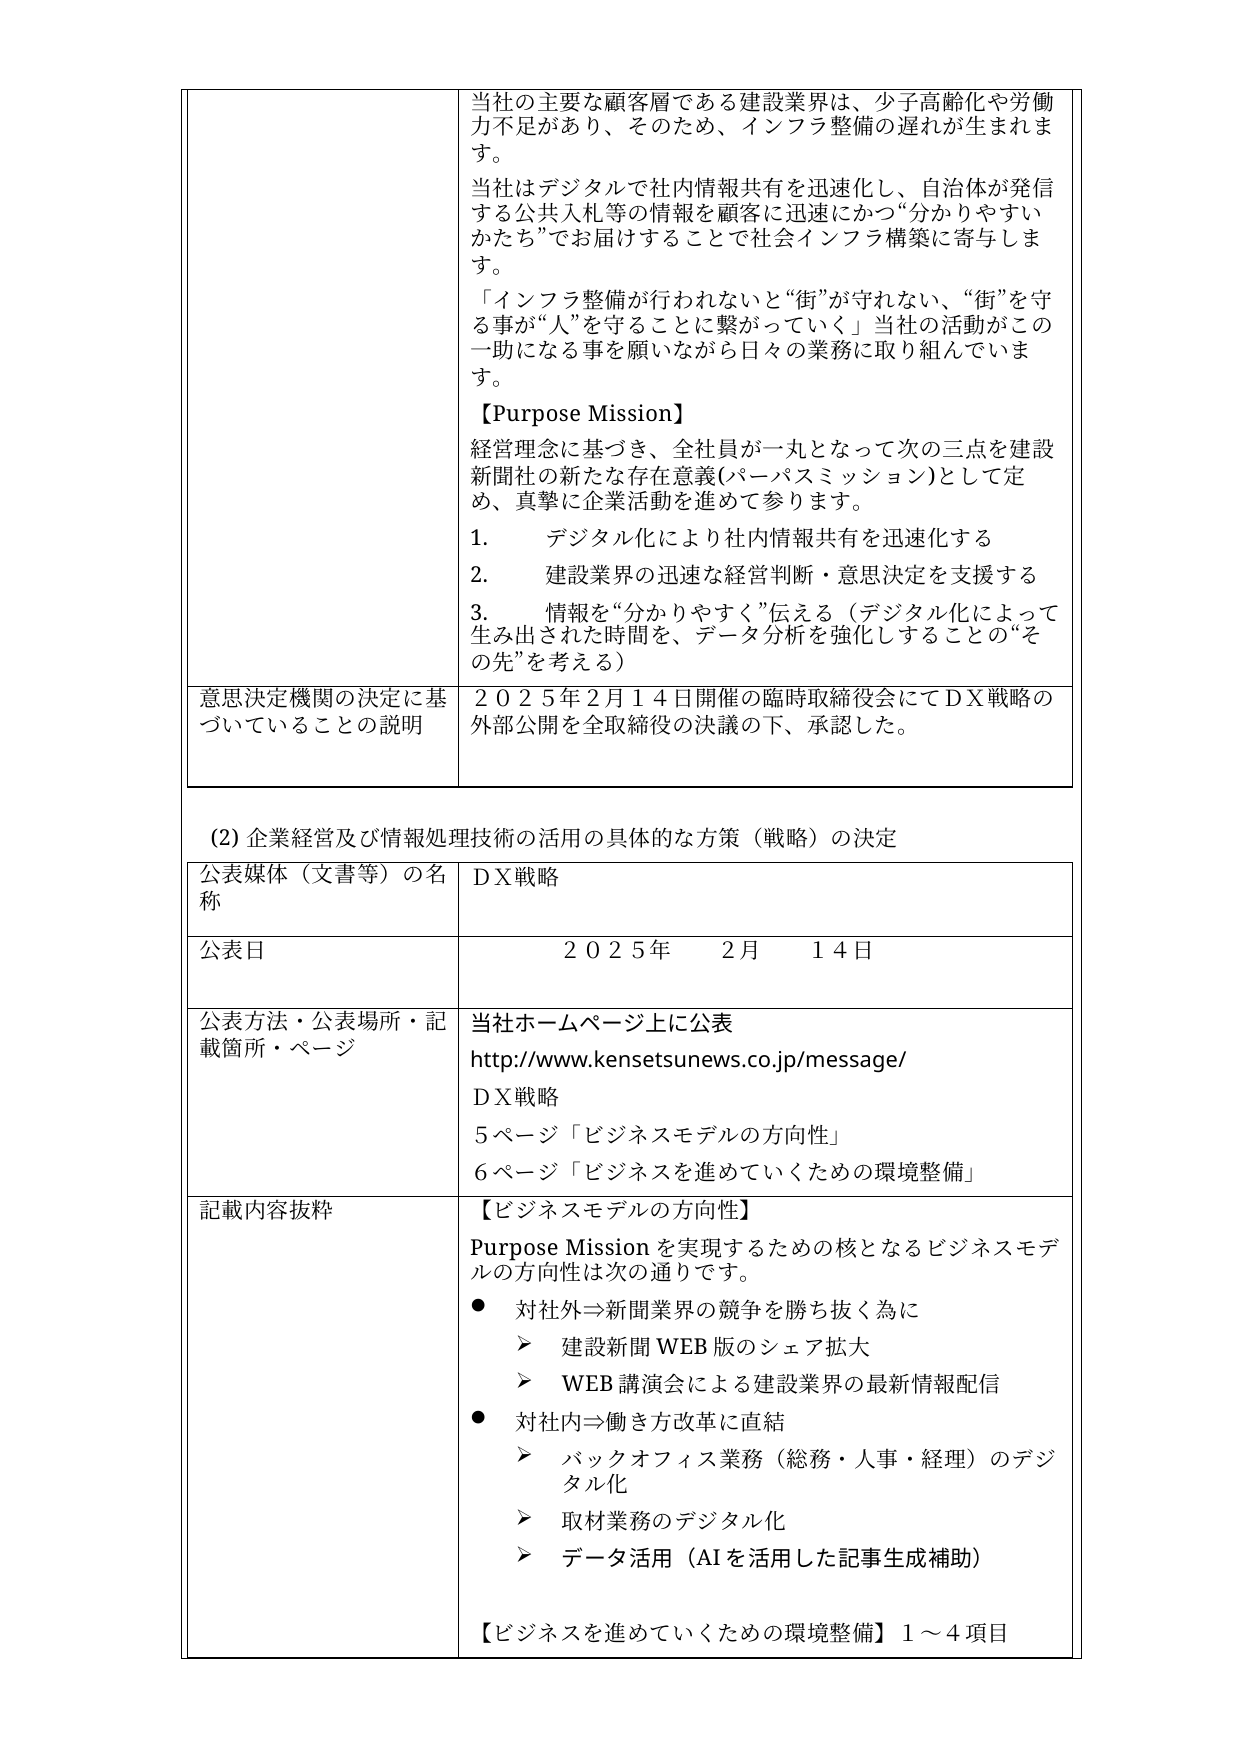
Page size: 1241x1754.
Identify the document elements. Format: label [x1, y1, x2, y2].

table_cell [182, 90, 1081, 1658]
